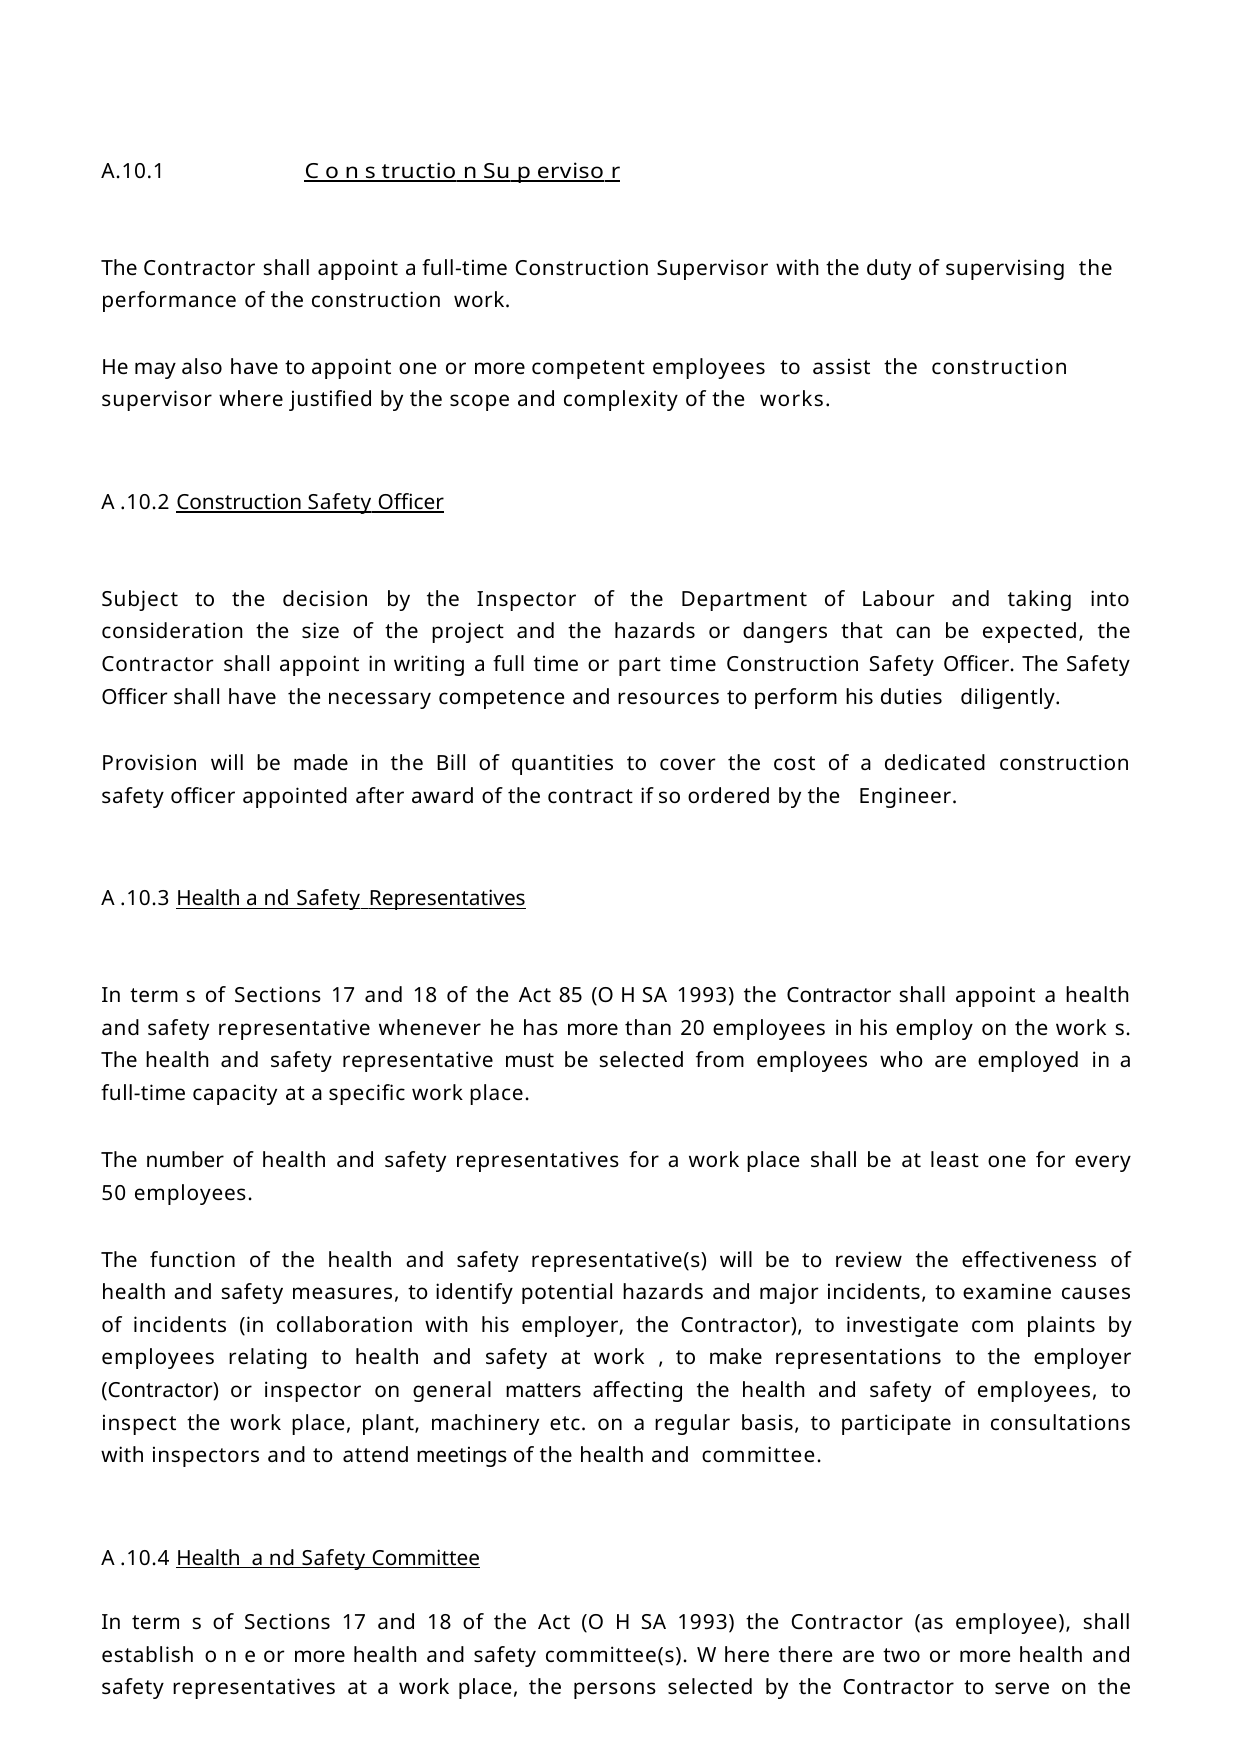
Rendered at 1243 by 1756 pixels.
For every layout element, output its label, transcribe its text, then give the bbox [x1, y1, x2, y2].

text A .10.2 Construction Safety Officer [101, 487, 1133, 516]
text The Contractor shall appoint a full-time Construction Supervisor with the duty of supervising the performance of the construction work. [101, 253, 1133, 314]
text In term s of Sections 17 and 18 of the Act 85 (O H SA 1993) the Contractor shall appoint a health and safety representative whenever he has more than 20 employees in his employ on the work s. The health and safety representative must be selected from employees who are employed in a full-time capacity at a specific work place. [101, 980, 1131, 1107]
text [101, 1607, 1131, 1701]
text A .10.4 Health a nd Safety Committee [101, 1543, 1143, 1571]
text He may also have to appoint one or more competent employees to assist the construction supervisor where justified by the scope and complexity of the works. [101, 352, 1133, 413]
text Provision will be made in the Bill of quantities to cover the cost of a dedicated construction safety officer appointed after award of the contract if so ordered by the Engineer. [101, 748, 1131, 809]
text The function of the health and safety representative(s) will be to review the effectiveness of health and safety measures, to identify potential hazards and major incidents, to examine causes of incidents (in collaboration with his employer, the Contractor), to investigate com plaints by employees relating to health and safety at work , to make representations to the employer (Contractor) or inspector on general matters affecting the health and safety of employees, to inspect the work place, plant, machinery etc. on a regular basis, to participate in consultations with inspectors and to attend meetings of the health and committee. [101, 1245, 1132, 1469]
text Subject to the decision by the Inspector of the Department of Labour and taking into consideration the size of the project and the hazards or dangers that can be expected, the Contractor shall appoint in writing a full time or part time Construction Safety Officer. The Safety Officer shall have the necessary competence and resources to perform his duties diligently. [101, 584, 1131, 710]
text A.10.1 C o n s tructio n Su p erviso r [101, 156, 1133, 184]
text The number of health and safety representatives for a work place shall be at least one for every 50 employees. [101, 1145, 1131, 1206]
text A .10.3 Health a nd Safety Representatives [101, 883, 1143, 912]
